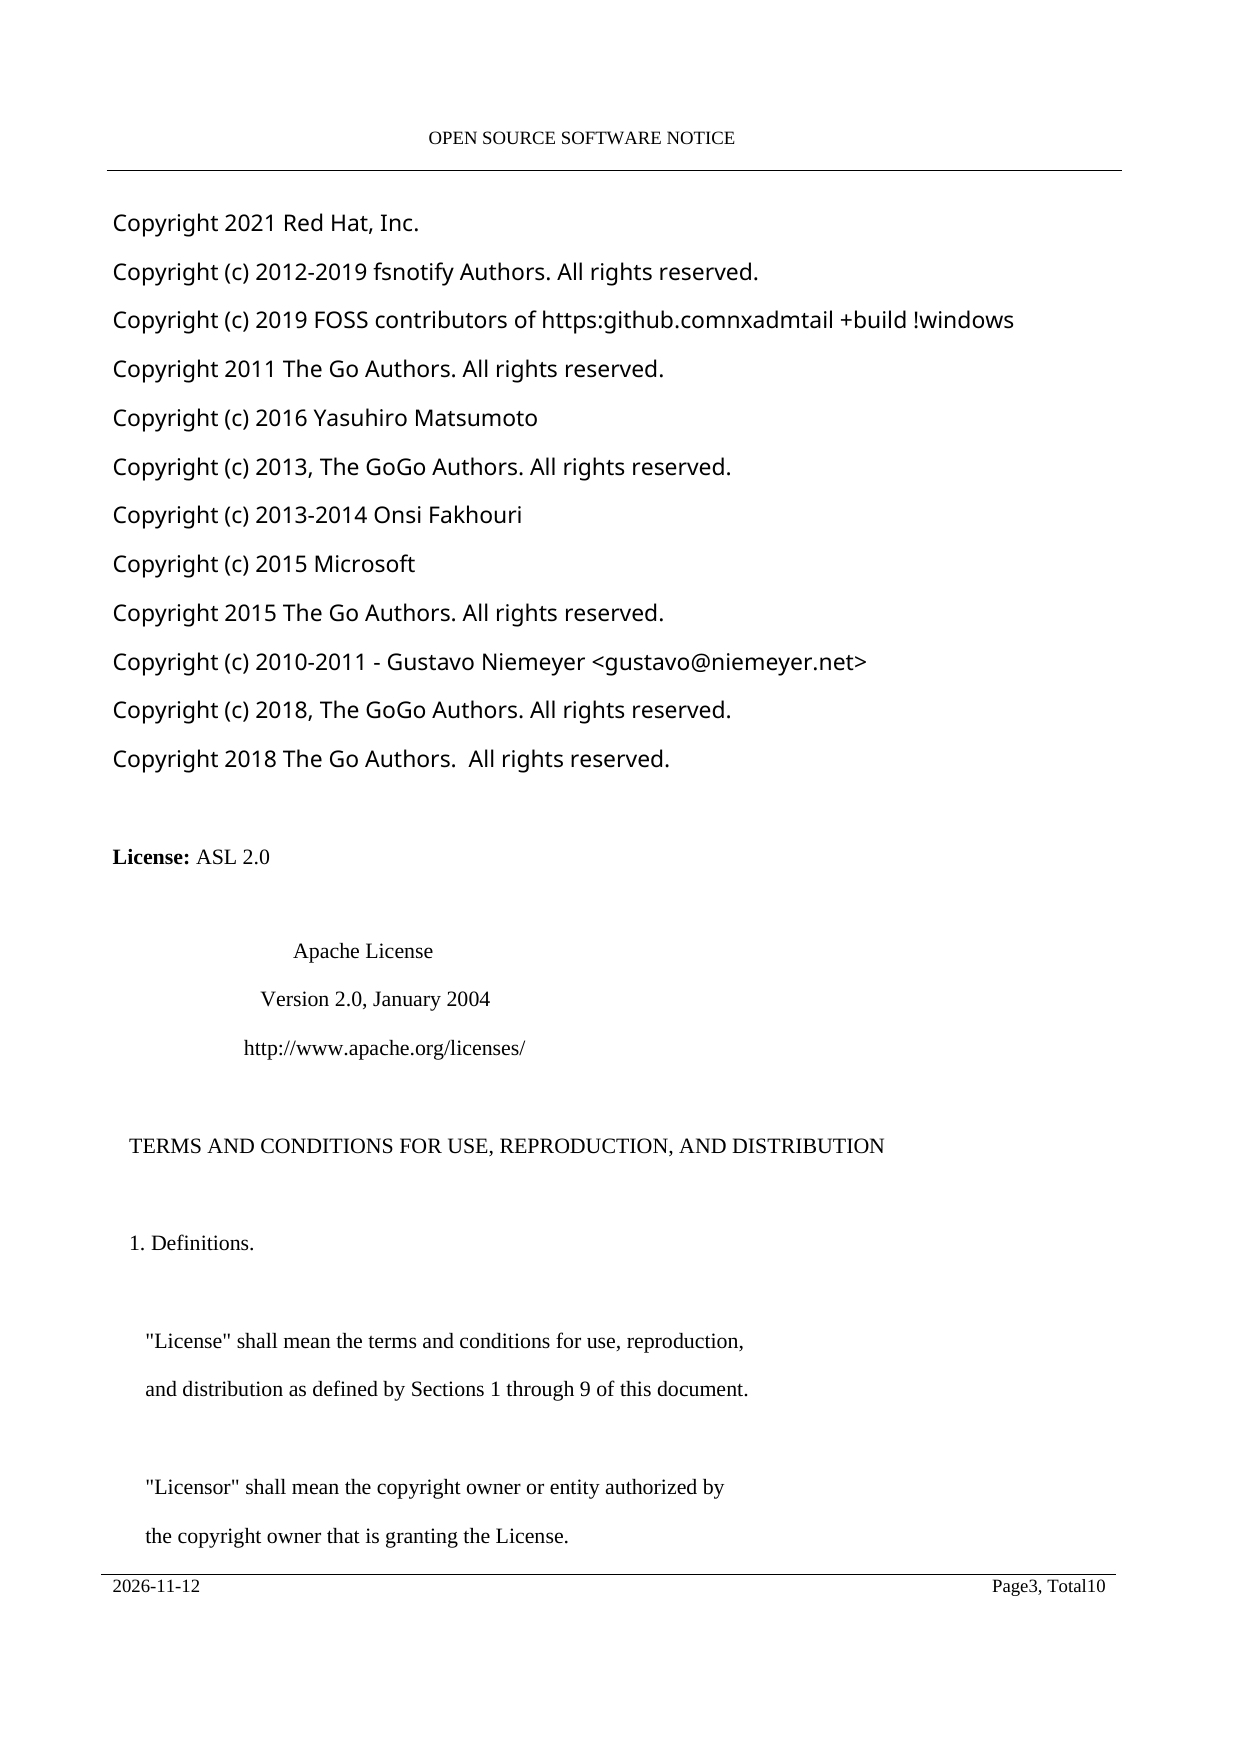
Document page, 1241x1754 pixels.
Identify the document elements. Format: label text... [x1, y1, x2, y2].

text License: ASL 2.0 [112, 840, 1128, 873]
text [112, 885, 1128, 1551]
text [112, 206, 1128, 824]
